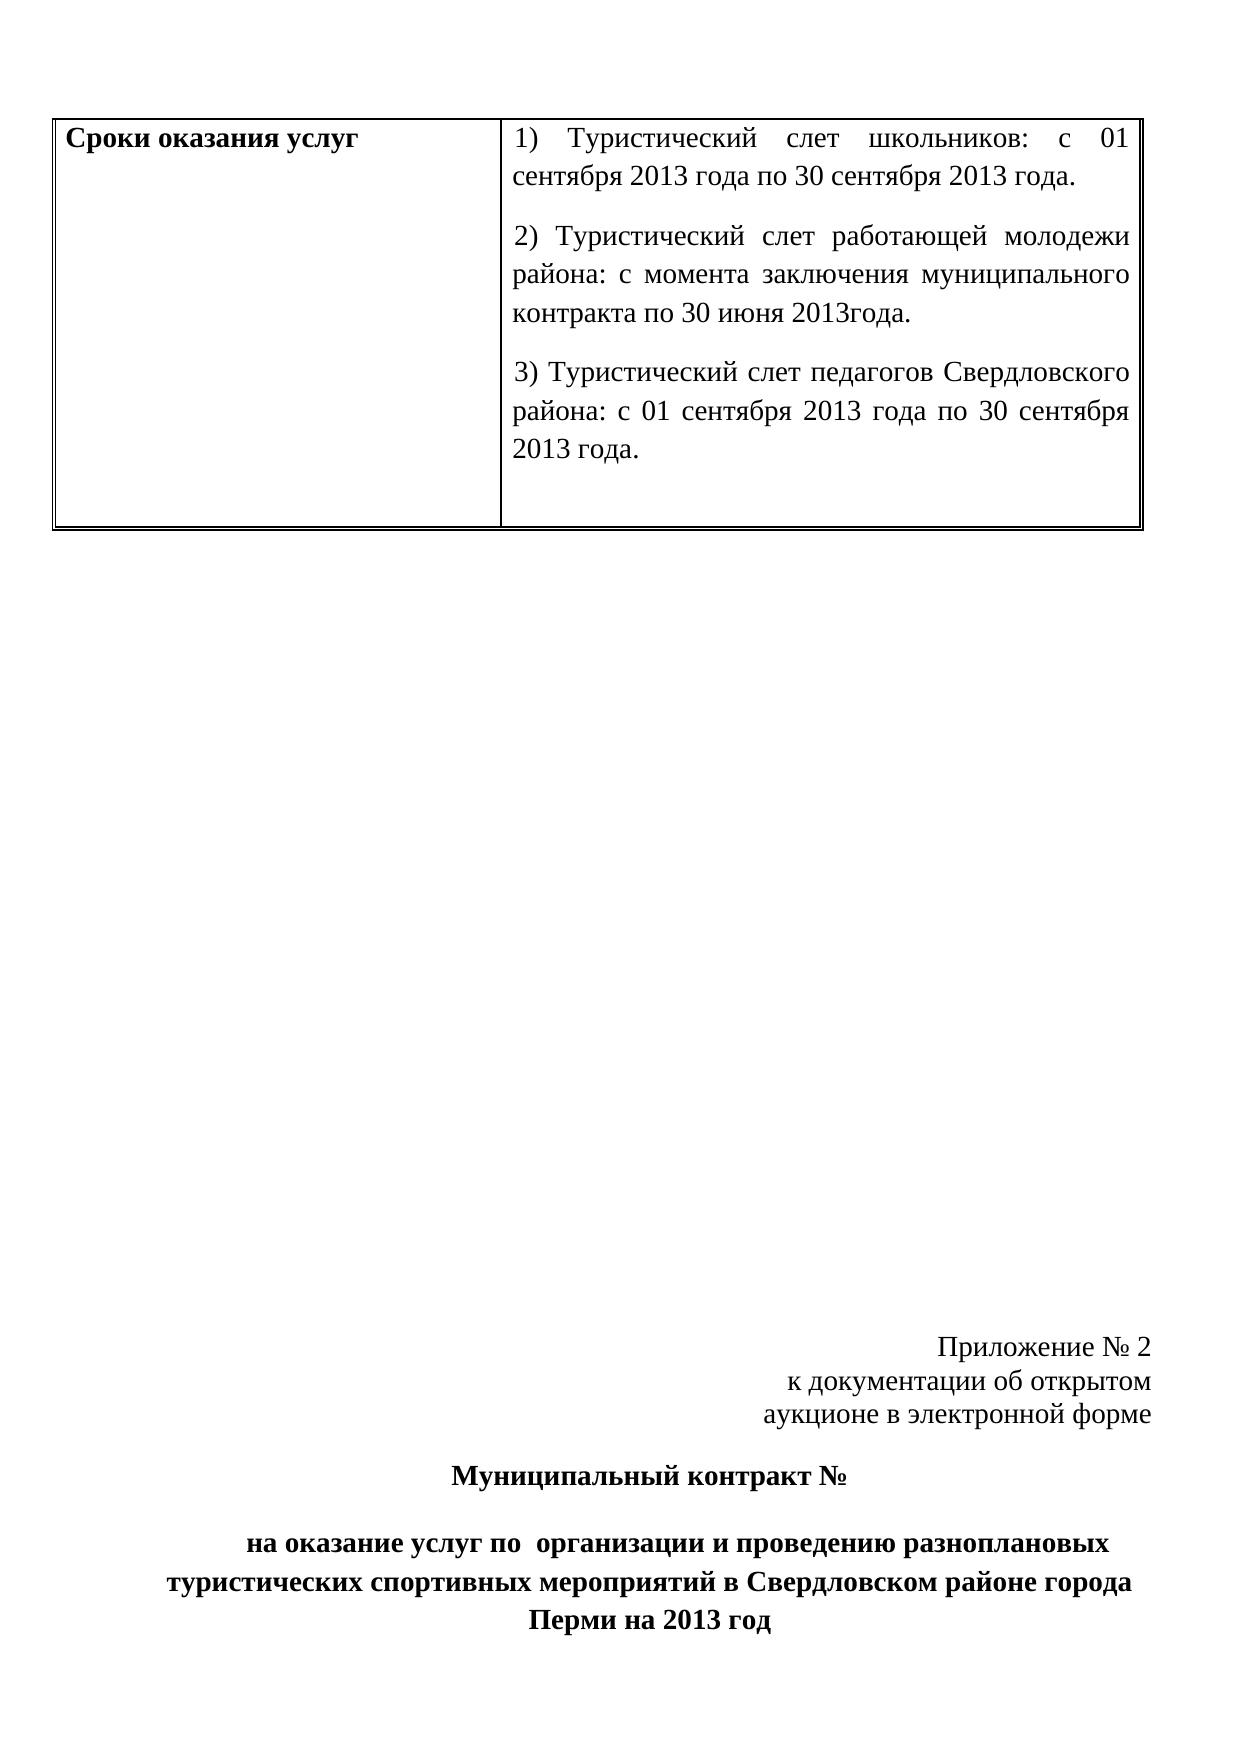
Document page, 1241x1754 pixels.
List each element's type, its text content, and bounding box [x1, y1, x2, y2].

table_cell 1) Туристический слет школьников: с 01 сентября 2013 года по 30 сентября 2013 года. 2) Туристический слет работающей молодежи района: с момента заключения муниципального контракта по 30 июня 2013года. 3) Туристический слет педагогов Свердловского района: с 01 сентября 2013 года по 30 сентября 2013 года. [502, 120, 1139, 526]
text Муниципальный контракт № [148, 1458, 1152, 1492]
text на оказание услуг по организации и проведению разноплановых туристических спортивных мероприятий в Свердловском районе города Перми на 2013 год [148, 1525, 1152, 1636]
text к документации об открытом [148, 1363, 1152, 1397]
text аукционе в электронной форме [148, 1397, 1152, 1430]
table_cell Сроки оказания услуг [56, 120, 500, 526]
text Приложение № 2 [148, 1329, 1152, 1363]
